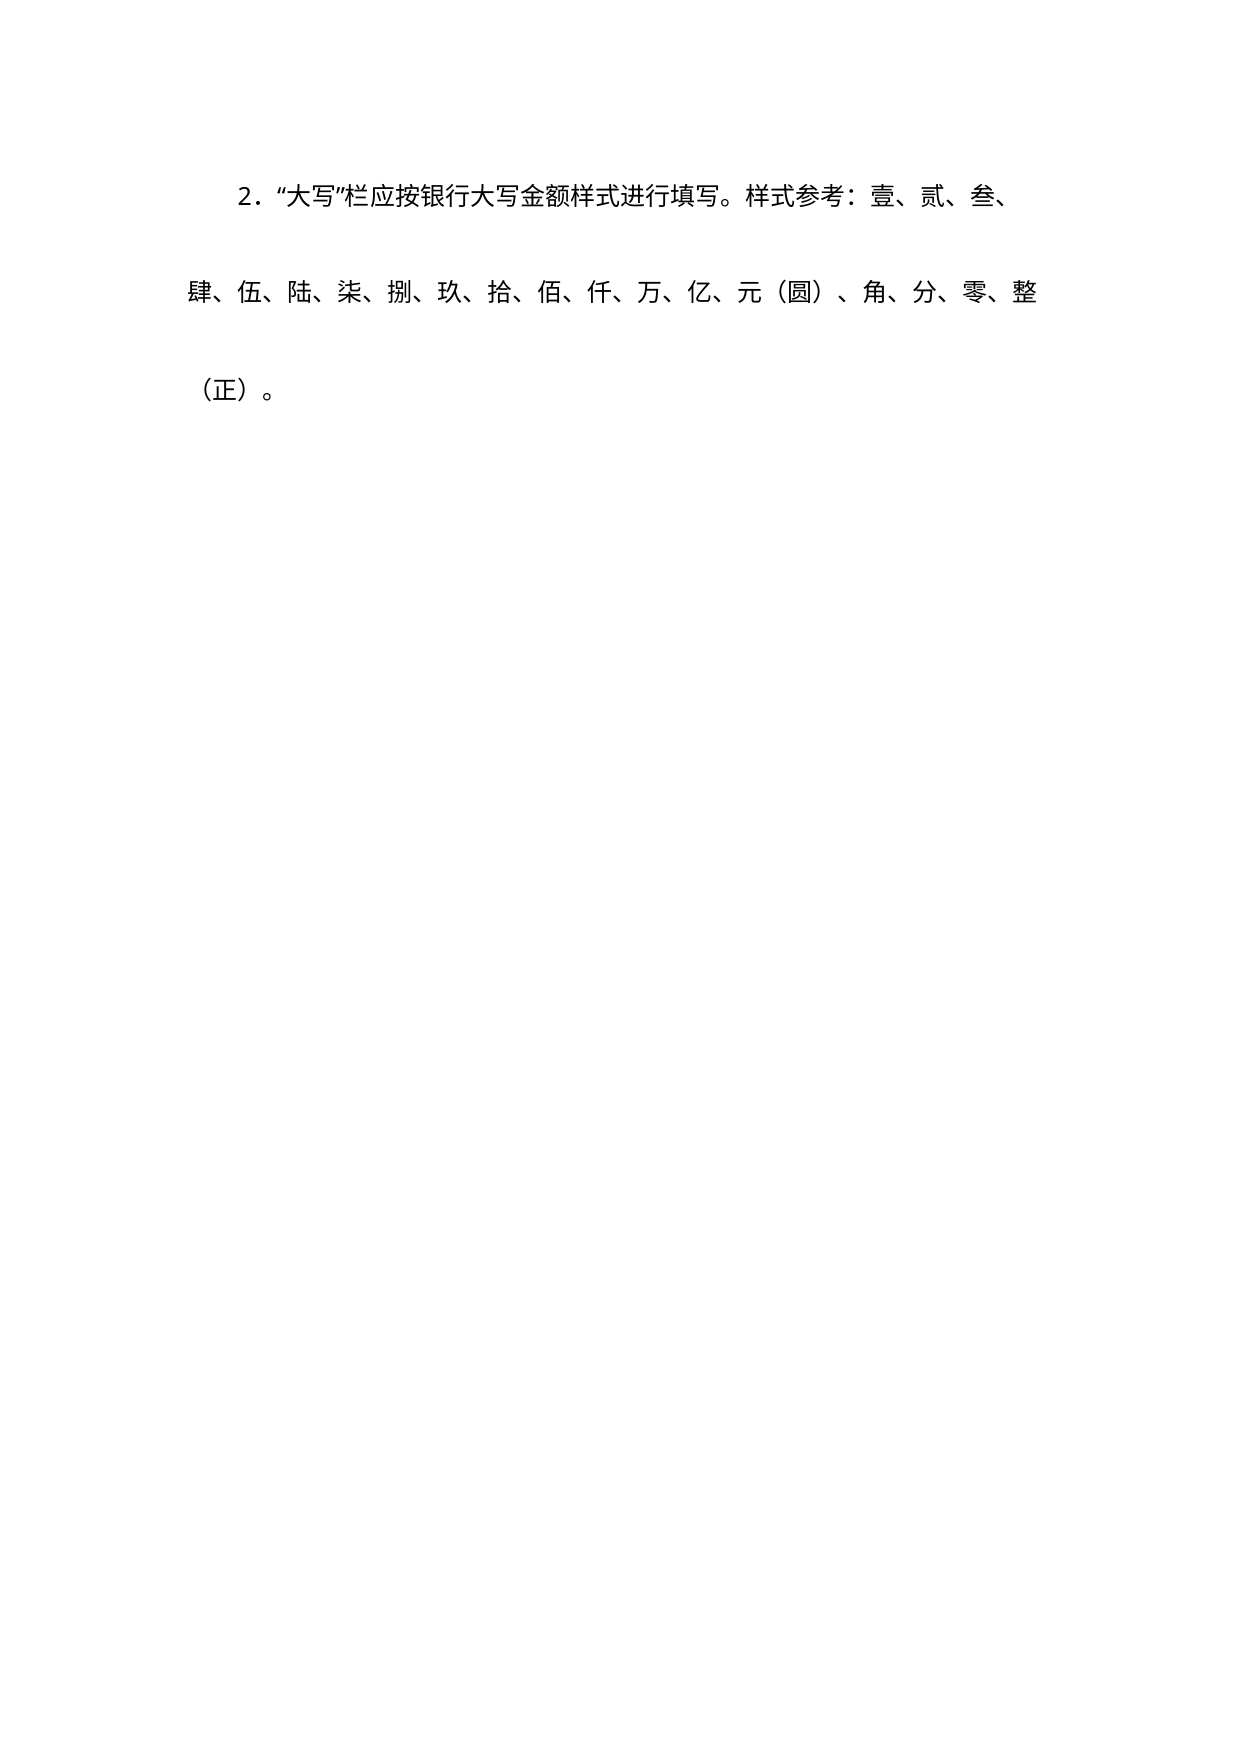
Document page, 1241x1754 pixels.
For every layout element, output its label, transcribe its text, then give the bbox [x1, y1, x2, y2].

text 2．“大写”栏应按银行大写金额样式进行填写。样式参考：壹、贰、叁、肆、伍、陆、柒、捌、玖、拾、佰、仟、万、亿、元（圆）、角、分、零、整（正）。 [187, 162, 1053, 422]
